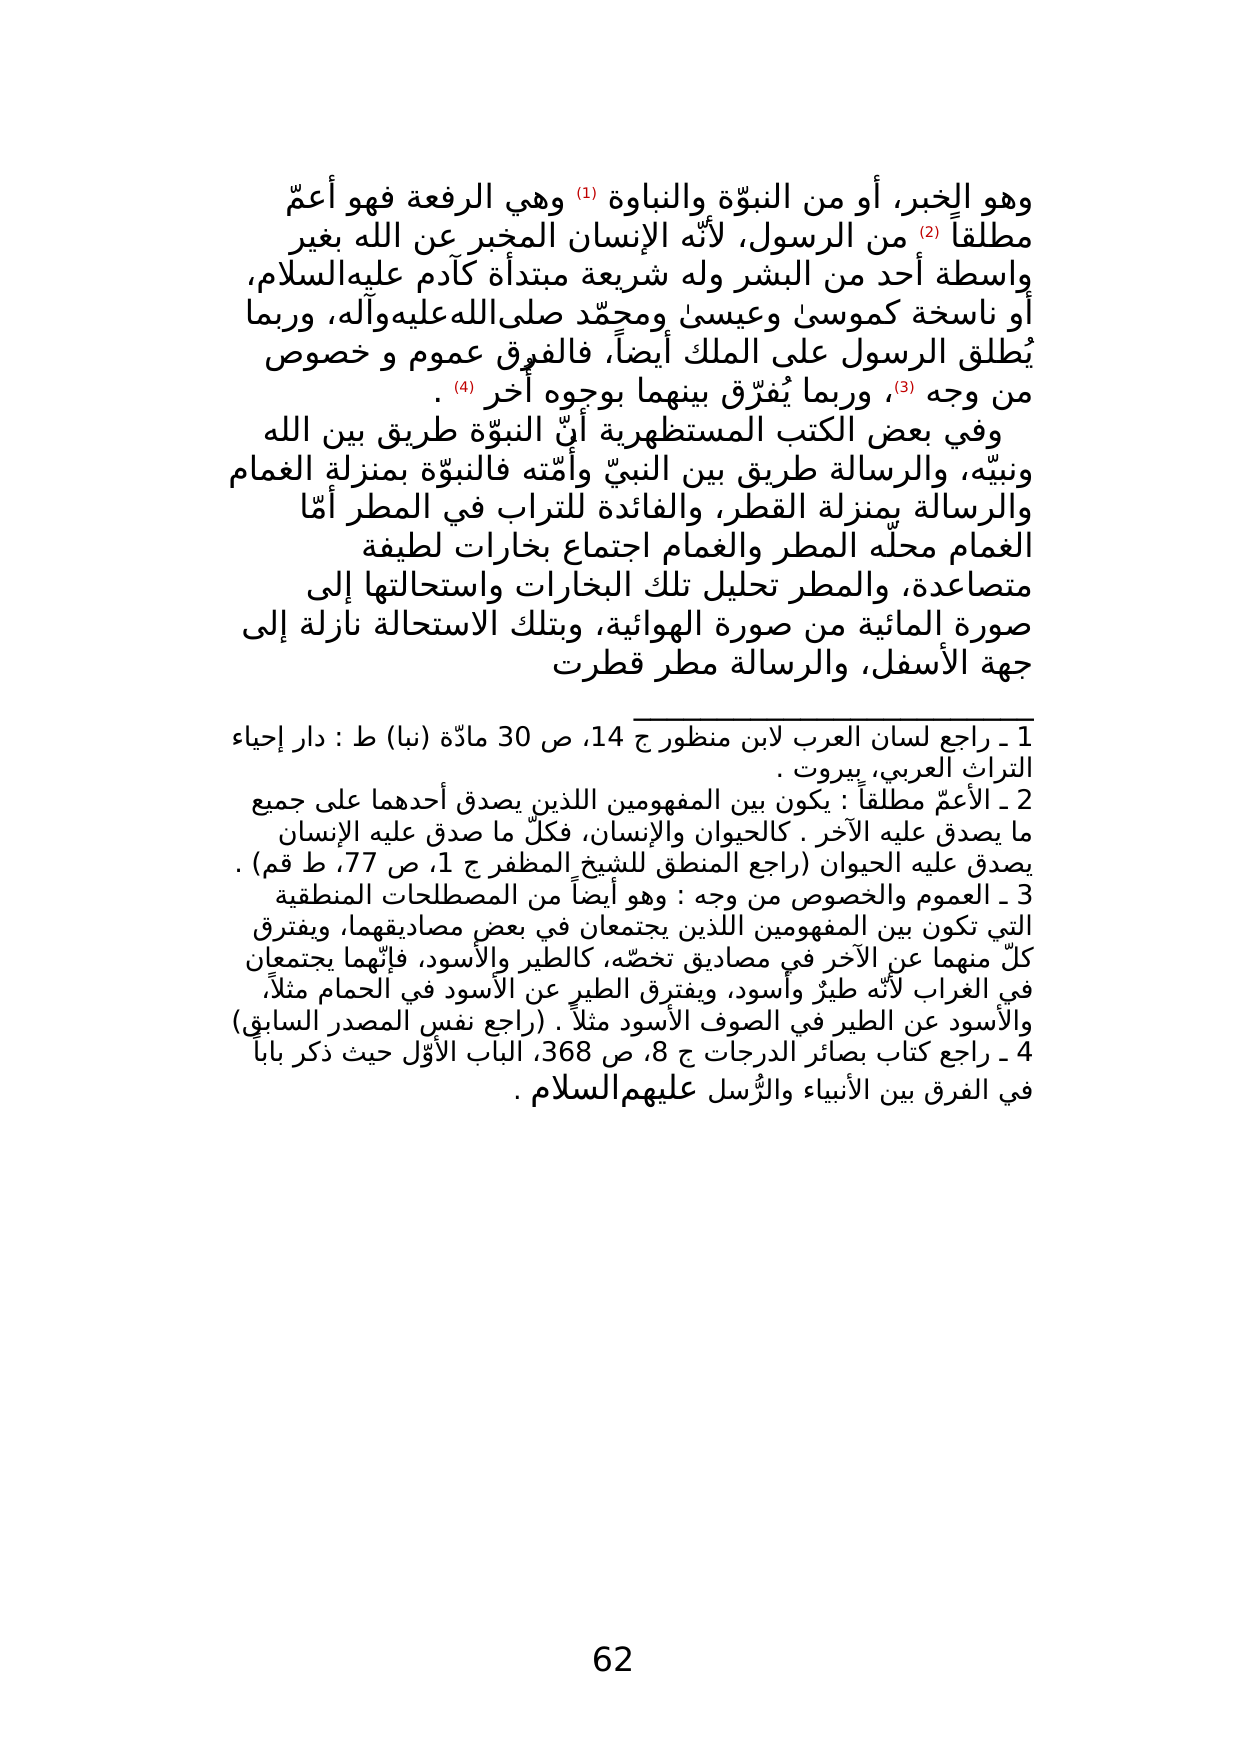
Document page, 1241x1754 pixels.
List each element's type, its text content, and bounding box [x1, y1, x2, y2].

text 4 ـ راجع كتاب بصائر الدرجات ج 8، ص 368، الباب الأوّل حيث ذكر باباً في الفرق بين الأنبياء والرُّسل عليهم‌السلام . [222, 1037, 1033, 1107]
text وفي بعض الكتب المستظهرية أنّ النبوّة طريق بين الله ونبيّه، والرسالة طريق بين النبيّ وأُمّته فالنبوّة بمنزلة الغمام والرسالة بمنزلة القطر، والفائدة للتراب في المطر أمّا الغمام محلّه المطر والغمام اجتماع بخارات لطيفة متصاعدة، والمطر تحليل تلك البخارات واستحالتها إلی صورة المائية من صورة الهوائية، وبتلك الاستحالة نازلة إلی جهة الأسفل، والرسالة مطر قطرت ________________________ [222, 410, 1033, 721]
text 3 ـ العموم والخصوص من وجه : وهو أيضاً من المصطلحات المنطقية التي تكون بين المفهومين اللذين يجتمعان في بعض مصاديقهما، ويفترق كلّ منهما عن الآخر في مصاديق تخصّه، كالطير والأسود، فإنّهما يجتمعان في الغراب لأنّه طيرٌ وأسود، ويفترق الطير عن الأسود في الحمام مثلاً، والأسود عن الطير في الصوف الأسود مثلاً . (راجع نفس المصدر السابق) [222, 879, 1033, 1037]
text 1 ـ راجع لسان العرب لابن منظور ج 14، ص 30 مادّة (نبا) ط : دار إحياء التراث العربي، بيروت . [222, 721, 1033, 784]
text وهو الخبر، أو من النبوّة والنباوة (1) وهي الرفعة فهو أعمّ مطلقاً (2) من الرسول، لأنّه الإنسان المخبر عن الله بغير واسطة أحد من البشر وله شريعة مبتدأة كآدم عليه‌السلام، أو ناسخة كموسیٰ وعيسیٰ ومحمّد صلى‌الله‌عليه‌وآله، وربما يُطلق الرسول علی الملك أيضاً، فالفرق عموم و خصوص من وجه (3)، وربما يُفرّق بينهما بوجوه أُخر (4) . [222, 177, 1033, 410]
text 2 ـ الأعمّ مطلقاً : يكون بين المفهومين اللذين يصدق أحدهما علی جميع ما يصدق عليه الآخر . كالحيوان والإنسان، فكلّ ما صدق عليه الإنسان يصدق عليه الحيوان (راجع المنطق للشيخ المظفر ج 1، ص 77، ط قم) . [222, 784, 1033, 879]
